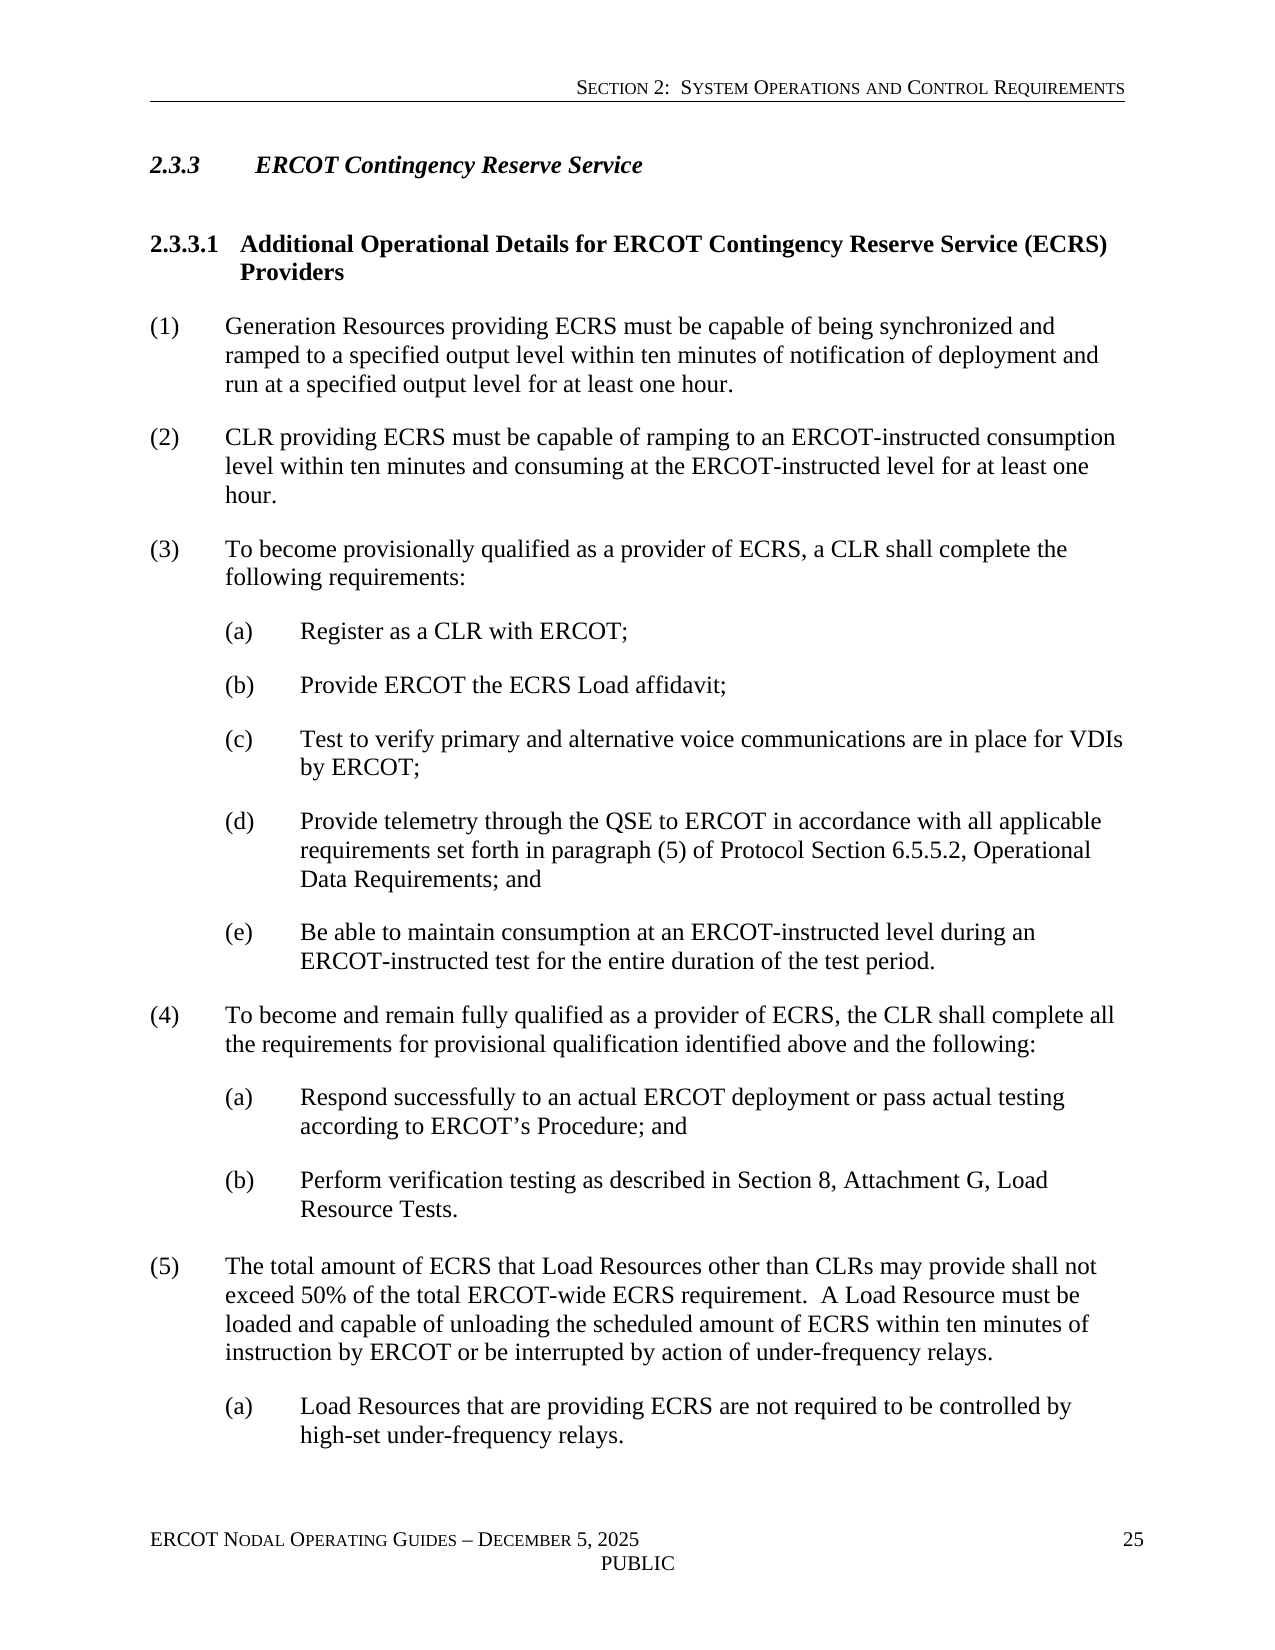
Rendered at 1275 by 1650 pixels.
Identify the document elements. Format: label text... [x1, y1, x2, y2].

text (4) To become and remain fully qualified as a provider of ECRS, the CLR shall complete all the requirements for provisional qualification identified above and the following: [150, 1000, 1125, 1057]
text (5) The total amount of ECRS that Load Resources other than CLRs may provide shall not exceed 50% of the total ERCOT-wide ECRS requirement. A Load Resource must be loaded and capable of unloading the scheduled amount of ECRS within ten minutes of instruction by ERCOT or be interrupted by action of under-frequency relays. [150, 1251, 1125, 1366]
text (3) To become provisionally qualified as a provider of ECRS, a CLR shall complete the following requirements: [150, 534, 1125, 591]
text (2) CLR providing ECRS must be capable of ramping to an ERCOT-instructed consumption level within ten minutes and consuming at the ERCOT-instructed level for at least one hour. [150, 422, 1125, 509]
text (1) Generation Resources providing ECRS must be capable of being synchronized and ramped to a specified output level within ten minutes of notification of deployment and run at a specified output level for at least one hour. [150, 311, 1125, 397]
list (c) Test to verify primary and alternative voice communications are in place for VDIs by ERCOT; [225, 724, 1125, 781]
text 2.3.3.1 Additional Operational Details for ERCOT Contingency Reserve Service (ECRS) Providers [150, 229, 1125, 286]
list (a) Respond successfully to an actual ERCOT deployment or pass actual testing according to ERCOT’s Procedure; and [225, 1082, 1125, 1140]
text (a) Load Resources that are providing ECRS are not required to be controlled by high-set under-frequency relays. [225, 1391, 1125, 1449]
list (b) Provide ERCOT the ECRS Load affidavit; [225, 670, 1125, 699]
list (d) Provide telemetry through the QSE to ERCOT in accordance with all applicable requirements set forth in paragraph (5) of Protocol Section 6.5.5.2, Operational Data Requirements; and [225, 806, 1125, 892]
text 2.3.3 ERCOT Contingency Reserve Service [150, 150, 1125, 179]
list (a) Register as a CLR with ERCOT; [225, 616, 1125, 645]
list (b) Perform verification testing as described in Section 8, Attachment G, Load Resource Tests. [225, 1165, 1125, 1222]
list (e) Be able to maintain consumption at an ERCOT-instructed level during an ERCOT-instructed test for the entire duration of the test period. [225, 917, 1125, 975]
